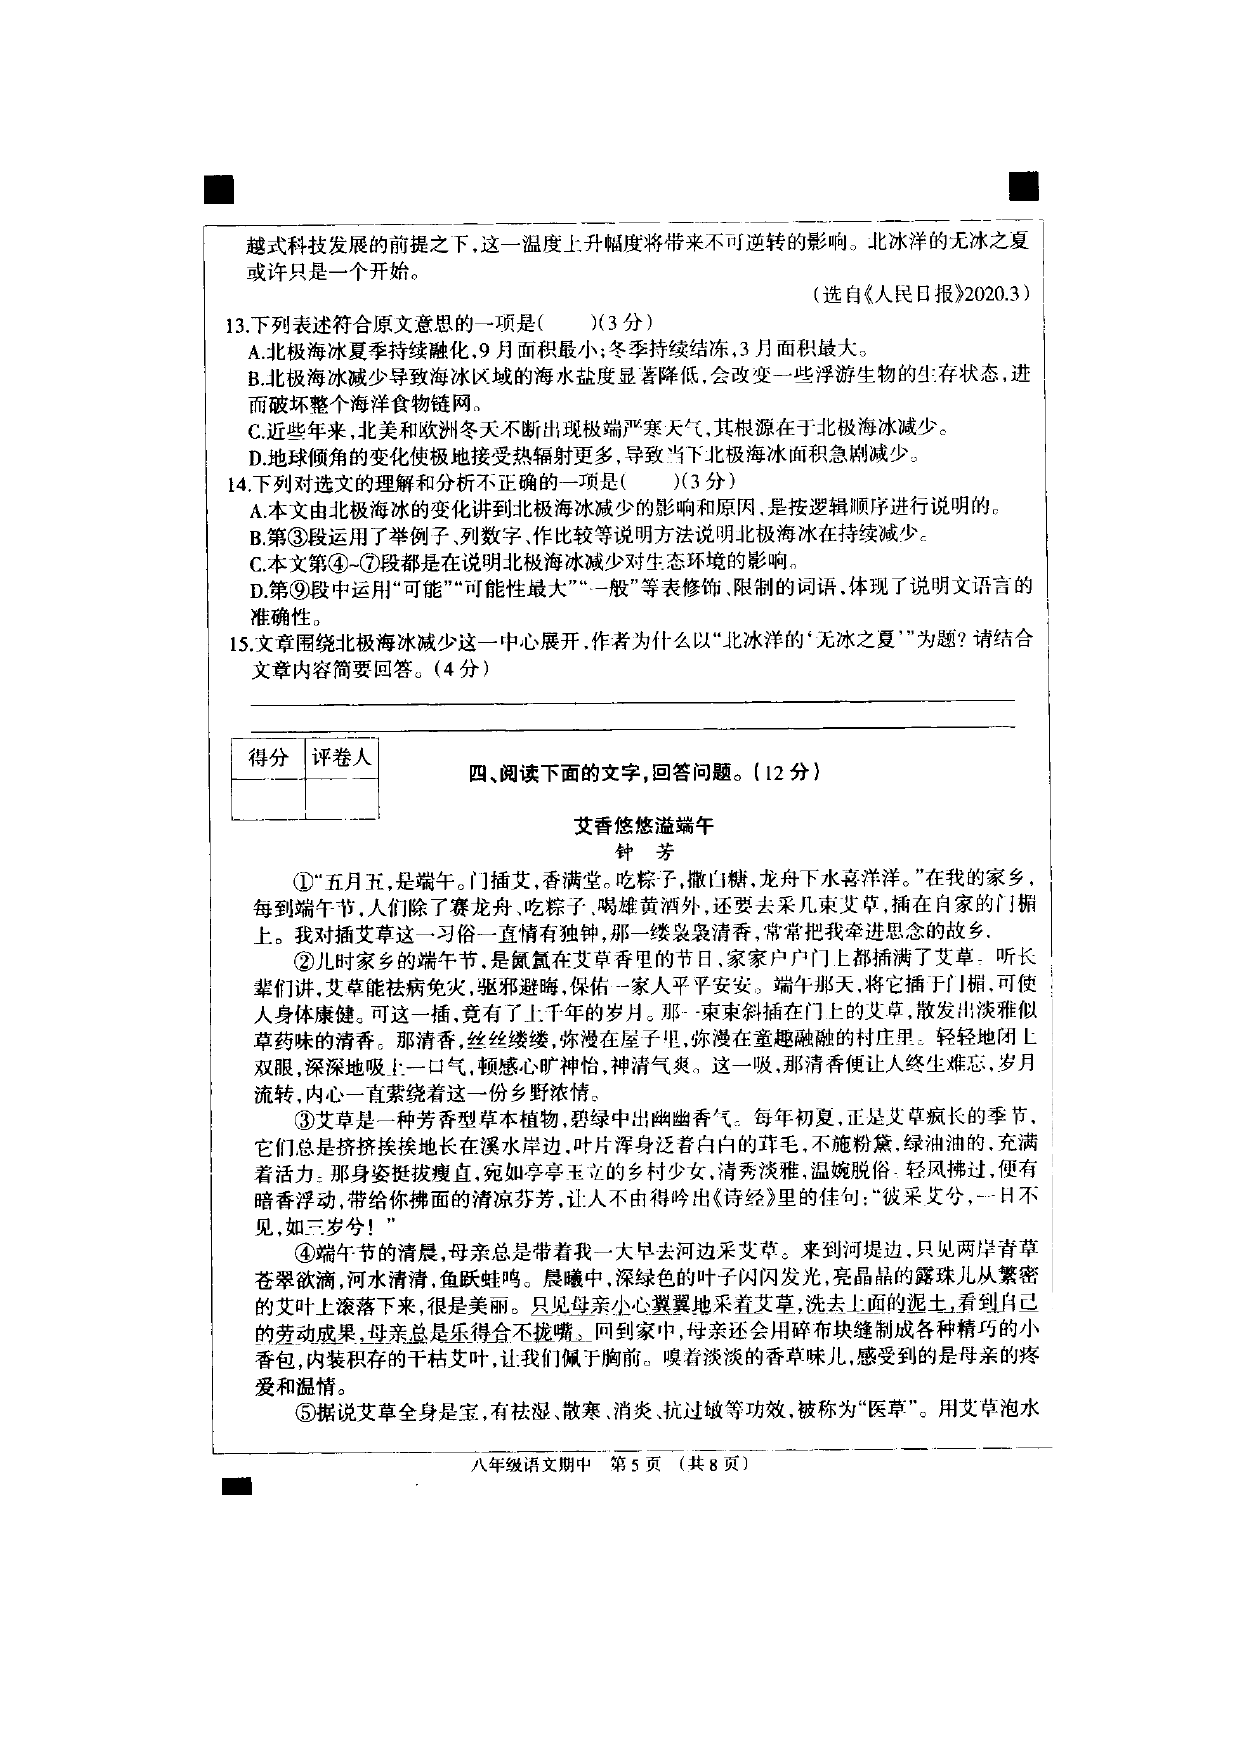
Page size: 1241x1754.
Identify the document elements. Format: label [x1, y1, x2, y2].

picture [187, 162, 1053, 1495]
